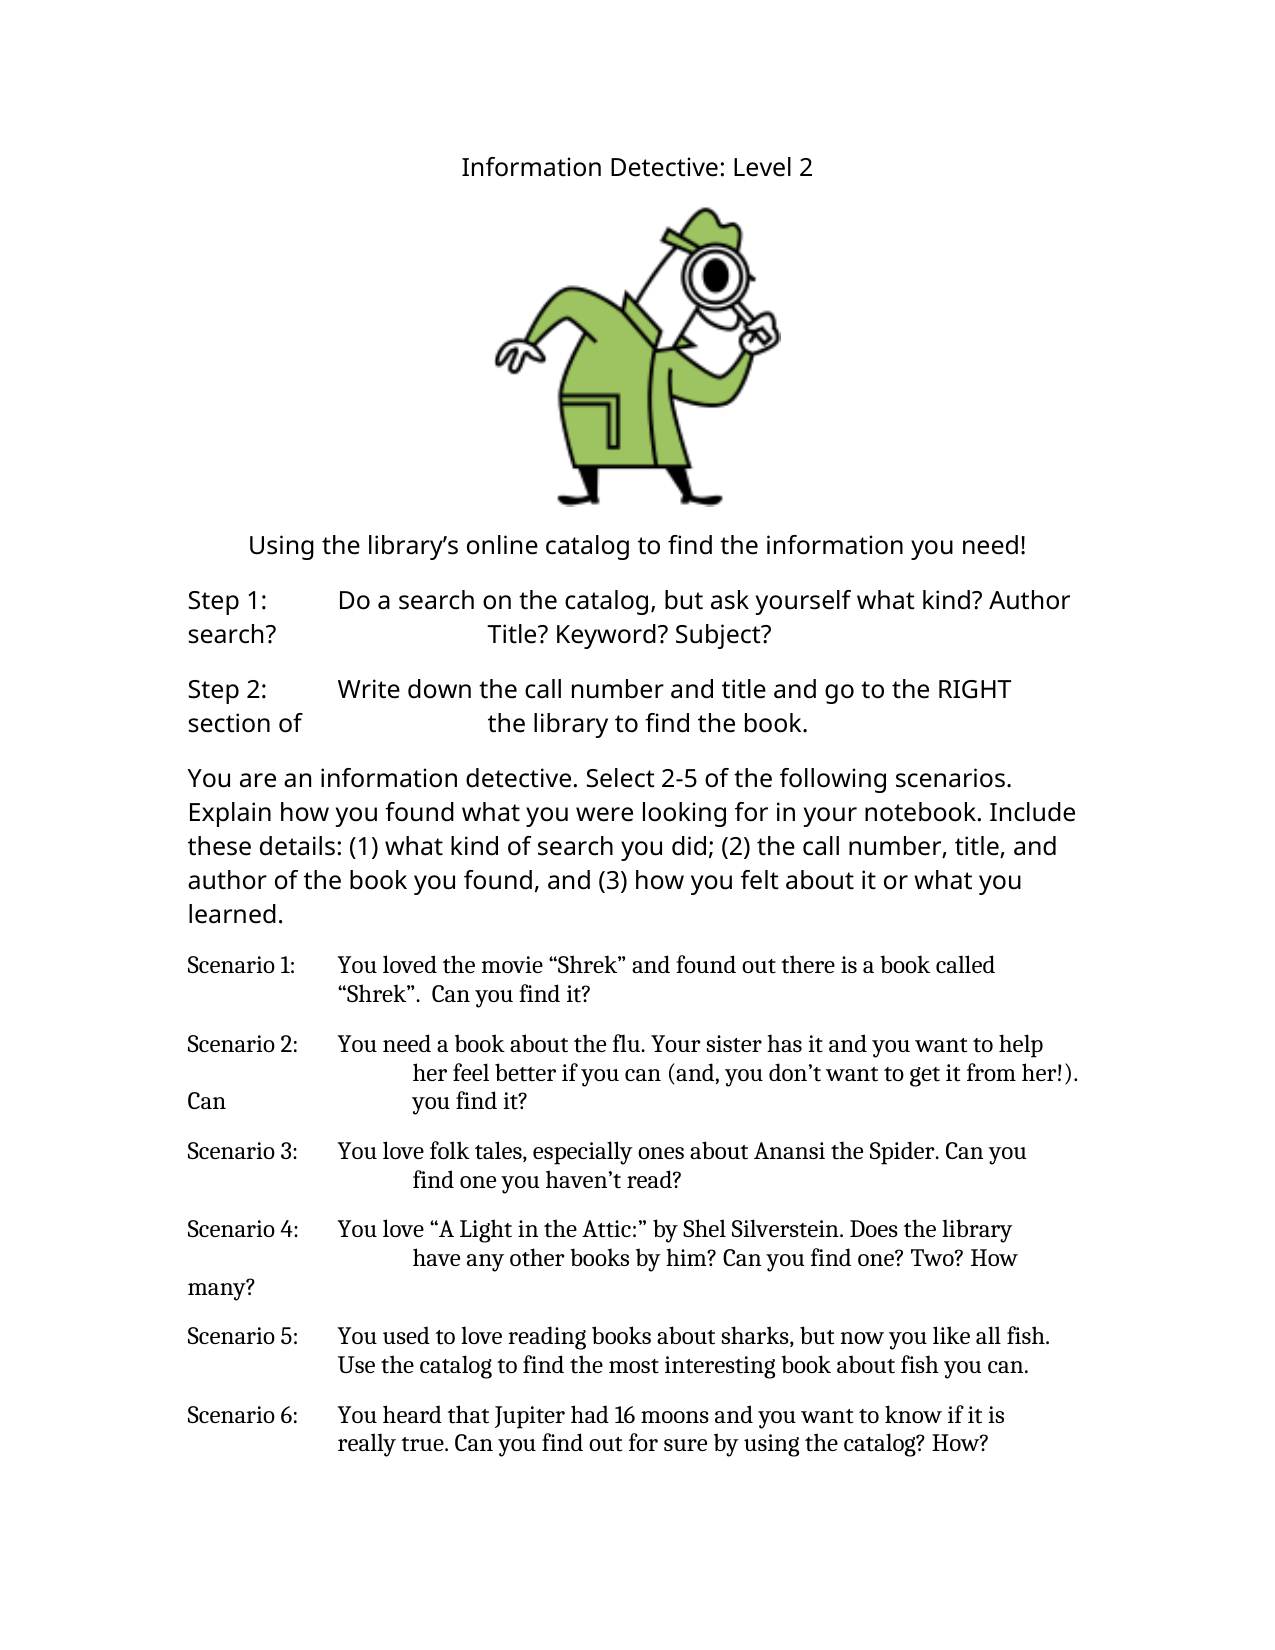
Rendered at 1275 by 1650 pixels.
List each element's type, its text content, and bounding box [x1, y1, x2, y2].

text Step 1: Do a search on the catalog, but ask yourself what kind? Author search? Title? Keyword? Subject? [187, 582, 1087, 650]
text Scenario 5: You used to love reading books about sharks, but now you like all fish. Use the catalog to find the most interesting book about fish you can. [187, 1322, 1087, 1380]
text Step 2: Write down the call number and title and go to the RIGHT section of the library to find the book. [187, 671, 1087, 739]
text Scenario 1: You loved the movie “Shrek” and found out there is a book called “Shrek”. Can you find it? [187, 951, 1087, 1009]
text Scenario 2: You need a book about the flu. Your sister has it and you want to help her feel better if you can (and, you don’t want to get it from her!). Can you find it? [187, 1030, 1087, 1116]
picture [494, 205, 781, 507]
text Scenario 3: You love folk tales, especially ones about Anansi the Spider. Can you find one you haven’t read? [187, 1137, 1087, 1194]
text You are an information detective. Select 2-5 of the following scenarios. Explain how you found what you were looking for in your notebook. Include these details: (1) what kind of search you did; (2) the call number, title, and author of the book you found, and (3) how you felt about it or what you learned. [187, 760, 1087, 931]
text Information Detective: Level 2 [187, 150, 1087, 184]
text Using the library’s online catalog to find the information you need! [187, 527, 1087, 561]
text Scenario 6: You heard that Jupiter had 16 moons and you want to know if it is really true. Can you find out for sure by using the catalog? How? [187, 1401, 1087, 1458]
text Scenario 4: You love “A Light in the Attic:” by Shel Silverstein. Does the library have any other books by him? Can you find one? Two? How many? [187, 1215, 1087, 1301]
